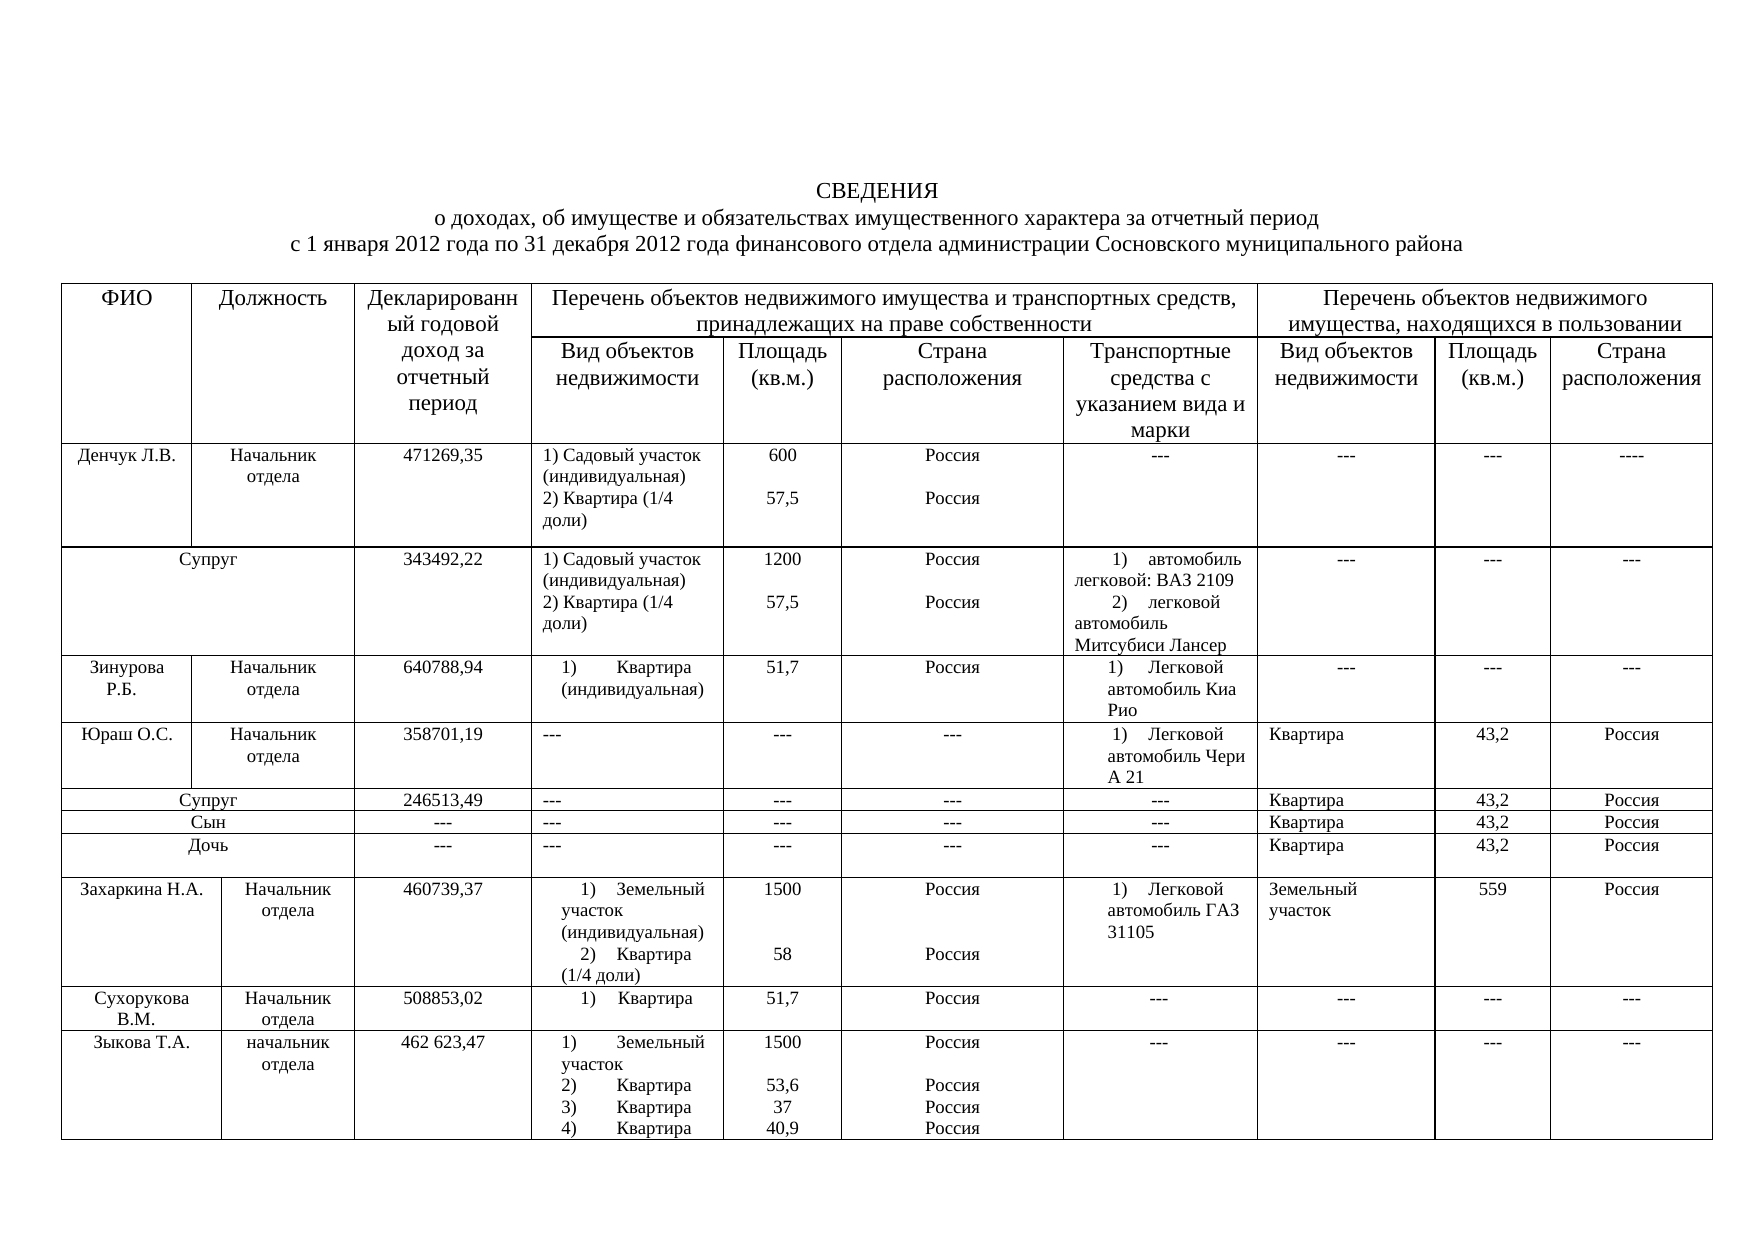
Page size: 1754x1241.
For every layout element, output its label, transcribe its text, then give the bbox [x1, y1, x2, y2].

table_cell --- [532, 723, 723, 788]
table_cell Транспортные средства с указанием вида и марки [1064, 338, 1257, 443]
table_cell 1) Садовый участок (индивидуальная) 2) Квартира (1/4 доли) [532, 548, 723, 655]
table_cell --- [1258, 444, 1434, 546]
table_cell ---- [1551, 444, 1712, 546]
table_cell Начальник отдела [192, 656, 354, 722]
table_header Должность [192, 284, 354, 443]
table_cell --- [1064, 444, 1257, 546]
table_cell Россия Россия Россия Россия [842, 1031, 1063, 1139]
table_cell Россия [1551, 723, 1712, 788]
table_cell начальник отдела [222, 1031, 354, 1139]
table_cell 460739,37 [355, 878, 531, 986]
table_cell Россия [842, 987, 1063, 1030]
table_cell --- [1436, 1031, 1550, 1139]
table_cell Квартира [1258, 834, 1434, 877]
table_cell --- [724, 723, 841, 788]
table_cell 343492,22 [355, 548, 531, 655]
table_cell Юраш О.С. [62, 723, 191, 788]
table_cell --- [532, 789, 723, 810]
table_cell --- [1436, 444, 1550, 546]
table_cell --- [355, 811, 531, 833]
table_cell --- [532, 834, 723, 877]
table_cell --- [1551, 548, 1712, 655]
table_cell --- [724, 789, 841, 810]
table_cell 1500 53,6 37 40,9 [724, 1031, 841, 1139]
table_cell 358701,19 [355, 723, 531, 788]
table_cell --- [355, 834, 531, 877]
table_cell 471269,35 [355, 444, 531, 546]
table_cell Россия Россия [842, 878, 1063, 986]
table_cell Россия [1551, 834, 1712, 877]
table_cell 43,2 [1436, 789, 1550, 810]
table_cell --- [1258, 656, 1434, 722]
table_cell Зыкова Т.А. [62, 1031, 221, 1139]
table_cell 462 623,47 [355, 1031, 531, 1139]
table_cell Вид объектов недвижимости [532, 338, 723, 443]
table_cell Квартира [1258, 811, 1434, 833]
table_cell Россия [1551, 878, 1712, 986]
table_cell автомобиль легковой: ВАЗ 2109 легковой автомобиль Митсубиси Лансер [1064, 548, 1257, 655]
table_cell --- [1436, 987, 1550, 1030]
table_cell --- [1436, 548, 1550, 655]
table_cell --- [1064, 811, 1257, 833]
table_cell --- [1551, 987, 1712, 1030]
table_cell --- [724, 834, 841, 877]
table_cell Начальник отдела [222, 987, 354, 1030]
table_cell Начальник отдела [192, 444, 354, 546]
table_cell Дочь [62, 834, 354, 877]
table_header Перечень объектов недвижимого имущества, находящихся в пользовании [1258, 284, 1712, 336]
table_cell --- [1258, 1031, 1434, 1139]
table_cell Россия Россия [842, 548, 1063, 655]
table_cell Супруг [62, 789, 354, 810]
table_cell Площадь (кв.м.) [724, 338, 841, 443]
text о доходах, об имуществе и обязательствах имущественного характера за отчетный период [118, 203, 1636, 230]
table_cell Земельный участок [1258, 878, 1434, 986]
table_cell Россия [842, 656, 1063, 722]
table_cell Сын [62, 811, 354, 833]
table_cell Супруг [62, 548, 354, 655]
table_cell 43,2 [1436, 834, 1550, 877]
table_cell --- [1258, 548, 1434, 655]
table_cell Легковой автомобиль Киа Рио [1064, 656, 1257, 722]
table_cell Квартира (индивидуальная) [532, 656, 723, 722]
table_cell Захаркина Н.А. [62, 878, 221, 986]
table_cell --- [842, 811, 1063, 833]
table_cell 51,7 [724, 987, 841, 1030]
table_cell Квартира [532, 987, 723, 1030]
table_header ФИО [62, 284, 191, 443]
text с 1 января 2012 года по 31 декабря 2012 года финансового отдела администрации Сосновского муниципального района [118, 230, 1636, 256]
table_cell 1200 57,5 [724, 548, 841, 655]
table_header Декларированный годовой доход за отчетный период [355, 284, 531, 443]
table_cell --- [724, 811, 841, 833]
table_cell Земельный участок (индивидуальная) Квартира (1/4 доли) [532, 878, 723, 986]
table_cell --- [532, 811, 723, 833]
table_cell Страна расположения [1551, 338, 1712, 443]
table_cell 600 57,5 [724, 444, 841, 546]
table_cell Россия Россия [842, 444, 1063, 546]
table_cell 640788,94 [355, 656, 531, 722]
table_cell Площадь (кв.м.) [1436, 338, 1550, 443]
table_cell Сухорукова В.М. [62, 987, 221, 1030]
table_cell --- [1551, 656, 1712, 722]
table_cell Россия [1551, 789, 1712, 810]
table_cell 1) Садовый участок (индивидуальная) 2) Квартира (1/4 доли) [532, 444, 723, 546]
table_cell 559 [1436, 878, 1550, 986]
table_cell 1500 58 [724, 878, 841, 986]
table_cell --- [842, 789, 1063, 810]
table_cell Легковой автомобиль ГАЗ 31105 [1064, 878, 1257, 986]
table_cell --- [1551, 1031, 1712, 1139]
table_cell --- [1064, 1031, 1257, 1139]
table_cell Денчук Л.В. [62, 444, 191, 546]
table_cell 43,2 [1436, 723, 1550, 788]
table_cell 508853,02 [355, 987, 531, 1030]
table_cell Квартира [1258, 789, 1434, 810]
table_cell Квартира [1258, 723, 1434, 788]
table_cell --- [1064, 789, 1257, 810]
table_cell --- [1064, 834, 1257, 877]
table_cell 246513,49 [355, 789, 531, 810]
table_cell 43,2 [1436, 811, 1550, 833]
table_cell Легковой автомобиль Чери А 21 [1064, 723, 1257, 788]
table_cell Вид объектов недвижимости [1258, 338, 1434, 443]
table_cell Россия [1551, 811, 1712, 833]
table_cell --- [1436, 656, 1550, 722]
table_cell --- [1064, 987, 1257, 1030]
table_cell Начальник отдела [222, 878, 354, 986]
table_cell Начальник отдела [192, 723, 354, 788]
table_cell --- [1258, 987, 1434, 1030]
table_header Перечень объектов недвижимого имущества и транспортных средств, принадлежащих на праве собственности [532, 284, 1257, 336]
table_cell Зинурова Р.Б. [62, 656, 191, 722]
text СВЕДЕНИЯ [118, 177, 1636, 203]
table_cell --- [842, 723, 1063, 788]
table_cell Страна расположения [842, 338, 1063, 443]
table_cell --- [842, 834, 1063, 877]
table_cell Земельный участок Квартира Квартира Квартира [532, 1031, 723, 1139]
table_cell 51,7 [724, 656, 841, 722]
